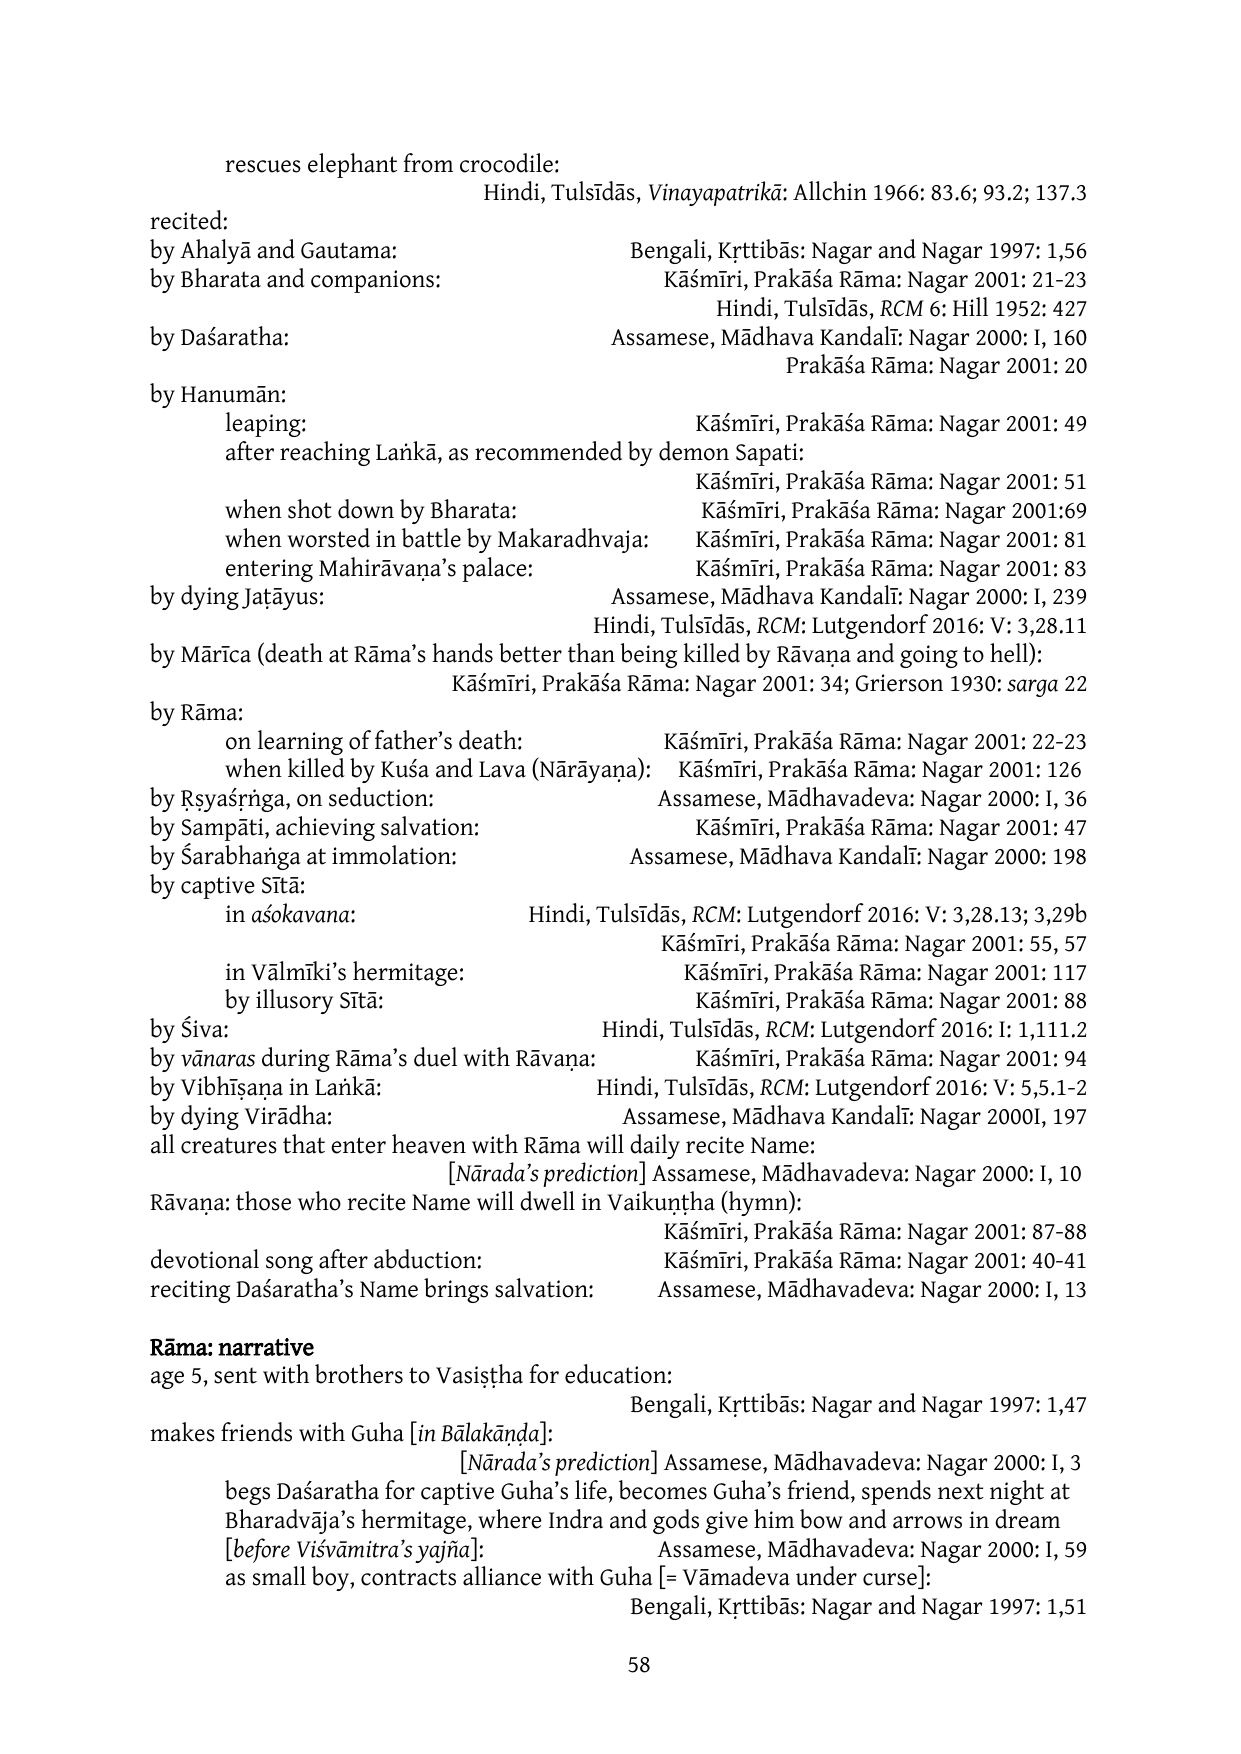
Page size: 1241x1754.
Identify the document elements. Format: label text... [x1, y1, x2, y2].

text by Hanumān: [150, 381, 1090, 410]
text by dying Virādha: Assamese, Mādhava Kandalī: Nagar 2000I, 197 [150, 1102, 1090, 1131]
text entering Mahirāvaṇa’s palace: Kāśmīri, Prakāśa Rāma: Nagar 2001: 83 [150, 554, 1090, 583]
text by Śiva: Hindi, Tulsīdās, RCM: Lutgendorf 2016: I: 1,111.2 [150, 1016, 1090, 1044]
text by illusory Sītā: Kāśmīri, Prakāśa Rāma: Nagar 2001: 88 [150, 987, 1090, 1016]
text begs Daśaratha for captive Guha’s life, becomes Guha’s friend, spends next night at Bharadvāja’s hermitage, where Indra and gods give him bow and arrows in dream [before Viśvāmitra’s yajña]: Assamese, Mādhavadeva: Nagar 2000: I, 59 [150, 1477, 1090, 1564]
text by vānaras during Rāma’s duel with Rāvaṇa: Kāśmīri, Prakāśa Rāma: Nagar 2001: 94 [150, 1044, 1090, 1073]
text all creatures that enter heaven with Rāma will daily recite Name: [Nārada’s prediction] Assamese, Mādhavadeva: Nagar 2000: I, 10 [150, 1131, 1090, 1189]
text as small boy, contracts alliance with Guha [= Vāmadeva under curse]: Bengali, Kṛttibās: Nagar and Nagar 1997: 1,51 [150, 1564, 1090, 1622]
text Hindi, Tulsīdās, RCM 6: Hill 1952: 427 [150, 294, 1090, 323]
text by Bharata and companions: Kāśmīri, Prakāśa Rāma: Nagar 2001: 21-23 [150, 265, 1090, 294]
subtitle Rāma: narrative [150, 1333, 1090, 1362]
text reciting Daśaratha’s Name brings salvation: Assamese, Mādhavadeva: Nagar 2000: I, 13 [150, 1275, 1090, 1304]
text recited: [150, 208, 1090, 237]
text Hindi, Tulsīdās, RCM: Lutgendorf 2016: V: 3,28.11 [150, 612, 1090, 641]
text when shot down by Bharata: Kāśmīri, Prakāśa Rāma: Nagar 2001:69 [150, 496, 1090, 525]
text Rāvaṇa: those who recite Name will dwell in Vaikuṇṭha (hymn): Kāśmīri, Prakāśa Rāma: Nagar 2001: 87-88 [150, 1189, 1090, 1246]
text by dying Jaṭāyus: Assamese, Mādhava Kandalī: Nagar 2000: I, 239 [150, 583, 1090, 612]
text in Vālmīki’s hermitage: Kāśmīri, Prakāśa Rāma: Nagar 2001: 117 [150, 958, 1090, 987]
text Kāśmīri, Prakāśa Rāma: Nagar 2001: 55, 57 [150, 929, 1090, 958]
text by Ahalyā and Gautama: Bengali, Kṛttibās: Nagar and Nagar 1997: 1,56 [150, 237, 1090, 265]
text by Rāma: [150, 698, 1090, 727]
text in aśokavana: Hindi, Tulsīdās, RCM: Lutgendorf 2016: V: 3,28.13; 3,29b [150, 900, 1090, 929]
text makes friends with Guha [in Bālakāṇḍa]: [Nārada’s prediction] Assamese, Mādhavadeva: Nagar 2000: I, 3 [150, 1419, 1090, 1477]
text Prakāśa Rāma: Nagar 2001: 20 [150, 352, 1090, 381]
text on learning of father’s death: Kāśmīri, Prakāśa Rāma: Nagar 2001: 22-23 [150, 727, 1090, 756]
text by Ṛṣyaśṛṅga, on seduction: Assamese, Mādhavadeva: Nagar 2000: I, 36 [150, 785, 1090, 814]
text when worsted in battle by Makaradhvaja: Kāśmīri, Prakāśa Rāma: Nagar 2001: 81 [150, 525, 1090, 554]
text age 5, sent with brothers to Vasiṣṭha for education: Bengali, Kṛttibās: Nagar and Nagar 1997: 1,47 [150, 1362, 1090, 1419]
text by Daśaratha: Assamese, Mādhava Kandalī: Nagar 2000: I, 160 [150, 323, 1090, 352]
text leaping: Kāśmīri, Prakāśa Rāma: Nagar 2001: 49 [150, 410, 1090, 438]
text after reaching Laṅkā, as recommended by demon Sapati: Kāśmīri, Prakāśa Rāma: Nagar 2001: 51 [150, 438, 1090, 496]
text by Sampāti, achieving salvation: Kāśmīri, Prakāśa Rāma: Nagar 2001: 47 [150, 814, 1090, 842]
text when killed by Kuśa and Lava (Nārāyaṇa): Kāśmīri, Prakāśa Rāma: Nagar 2001: 126 [150, 756, 1090, 785]
text by Vibhīṣaṇa in Laṅkā: Hindi, Tulsīdās, RCM: Lutgendorf 2016: V: 5,5.1-2 [150, 1073, 1090, 1102]
text by captive Sītā: [150, 871, 1090, 900]
text by Mārīca (death at Rāma’s hands better than being killed by Rāvaṇa and going to hell): Kāśmīri, Prakāśa Rāma: Nagar 2001: 34; Grierson 1930: sarga 22 [150, 641, 1090, 698]
text devotional song after abduction: Kāśmīri, Prakāśa Rāma: Nagar 2001: 40-41 [150, 1246, 1090, 1275]
text by Śarabhaṅga at immolation: Assamese, Mādhava Kandalī: Nagar 2000: 198 [150, 842, 1090, 871]
text rescues elephant from crocodile: Hindi, Tulsīdās, Vinayapatrikā: Allchin 1966: 83.6; 93.2; 137.3 [150, 150, 1090, 208]
